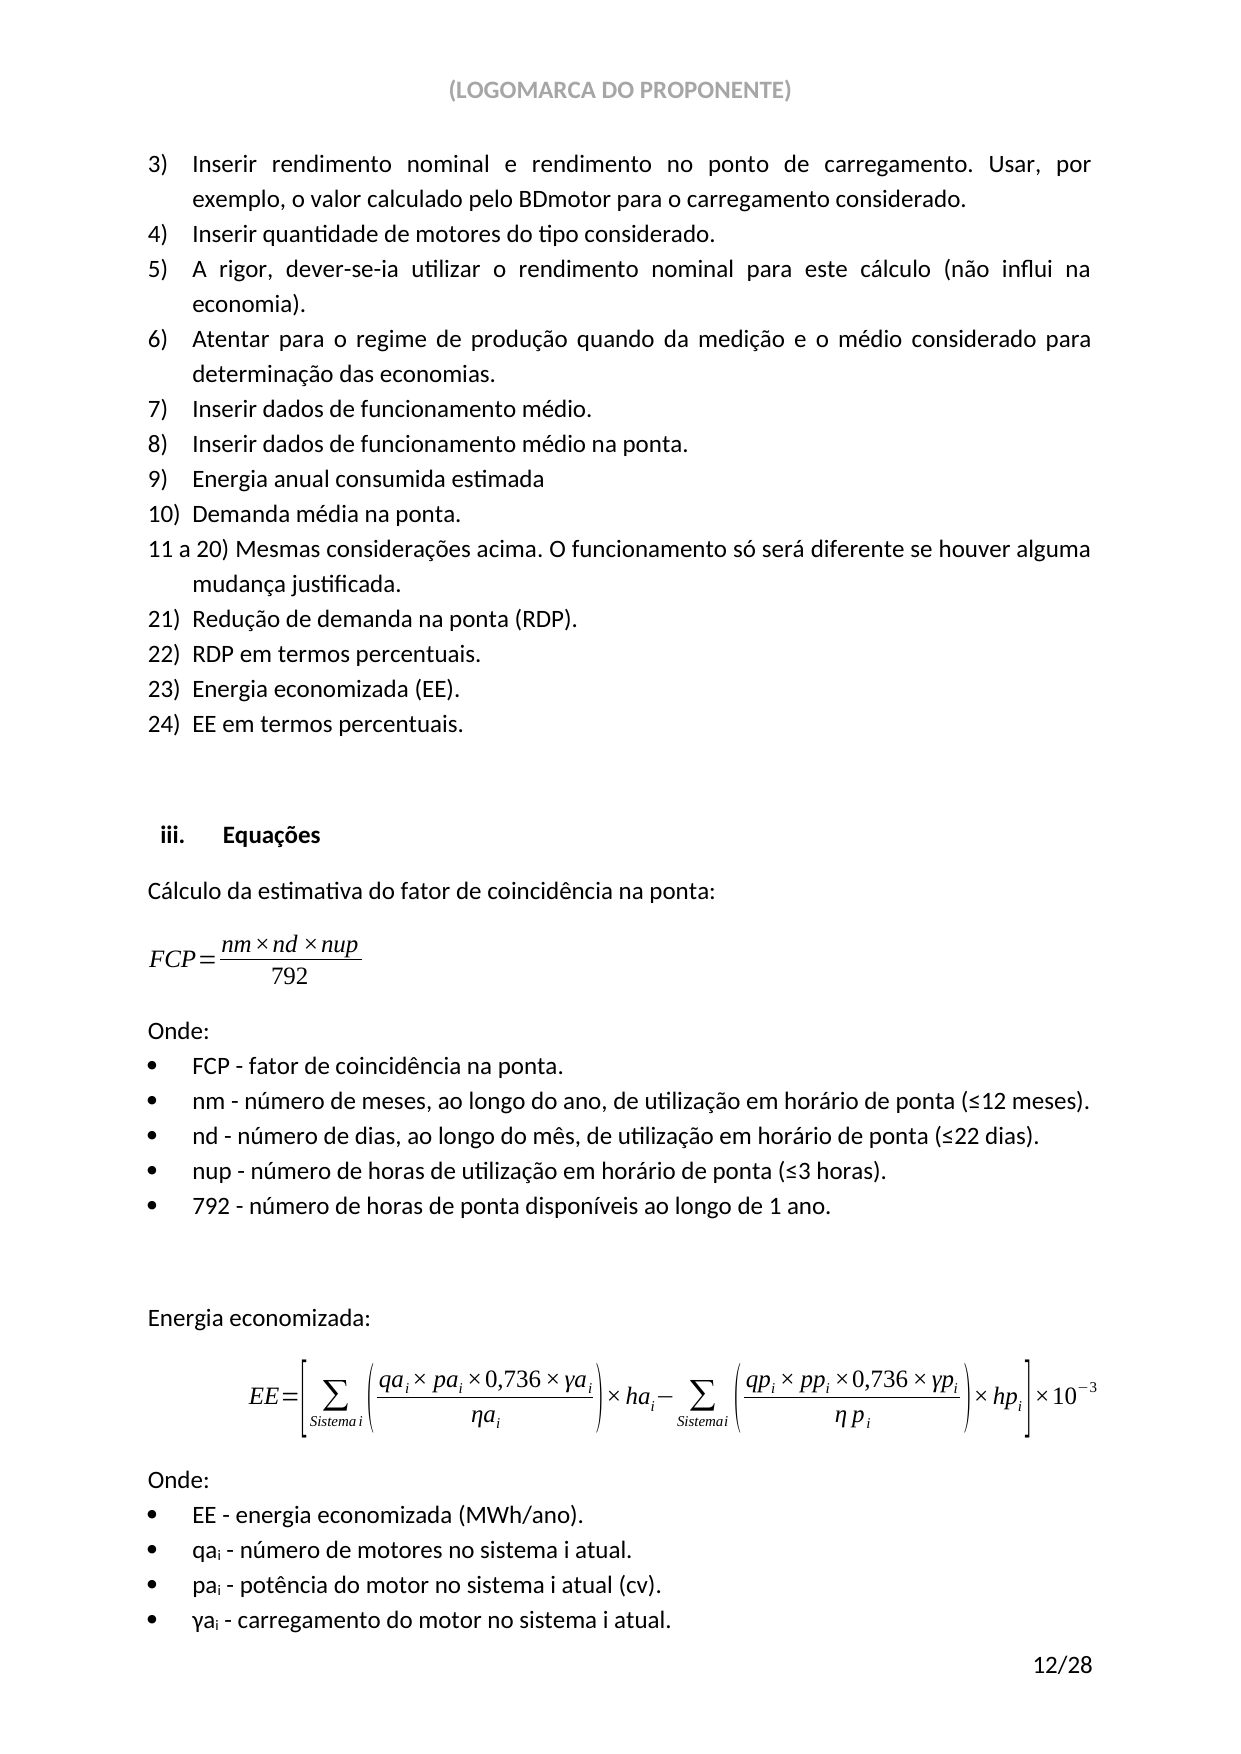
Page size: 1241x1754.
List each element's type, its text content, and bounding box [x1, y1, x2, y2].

text Onde: [148, 1464, 1092, 1494]
list EE - energia economizada (MWh/ano). [148, 1499, 1092, 1529]
list nd - número de dias, ao longo do mês, de utilização em horário de ponta (≤22 dias). [148, 1120, 1092, 1151]
list Equações [185, 819, 1092, 850]
list γai - carregamento do motor no sistema i atual. [148, 1604, 1092, 1634]
list Energia economizada (EE). [148, 673, 1092, 703]
list nup - número de horas de utilização em horário de ponta (≤3 horas). [148, 1155, 1092, 1186]
text Cálculo da estimativa do fator de coincidência na ponta: [148, 875, 1092, 906]
list Redução de demanda na ponta (RDP). [148, 603, 1092, 633]
list Inserir dados de funcionamento médio na ponta. [148, 428, 1092, 458]
list A rigor, dever-se-ia utilizar o rendimento nominal para este cálculo (não influi na economia). [148, 253, 1092, 318]
list 792 - número de horas de ponta disponíveis ao longo de 1 ano. [148, 1190, 1092, 1221]
list nm - número de meses, ao longo do ano, de utilização em horário de ponta (≤12 meses). [148, 1085, 1092, 1116]
list Atentar para o regime de produção quando da medição e o médio considerado para determinação das economias. [148, 323, 1092, 388]
list Energia anual consumida estimada [148, 463, 1092, 493]
list RDP em termos percentuais. [148, 638, 1092, 668]
list qai - número de motores no sistema i atual. [148, 1534, 1092, 1564]
text 11 a 20) Mesmas considerações acima. O funcionamento só será diferente se houver alguma mudança justificada. [148, 533, 1092, 598]
text Onde: [148, 1015, 1092, 1046]
list Inserir rendimento nominal e rendimento no ponto de carregamento. Usar, por exemplo, o valor calculado pelo BDmotor para o carregamento considerado. [148, 148, 1092, 213]
list pai - potência do motor no sistema i atual (cv). [148, 1569, 1092, 1599]
text Energia economizada: [148, 1302, 1092, 1332]
list Inserir quantidade de motores do tipo considerado. [148, 218, 1092, 248]
list Inserir dados de funcionamento médio. [148, 393, 1092, 423]
list EE em termos percentuais. [148, 708, 1092, 738]
list Demanda média na ponta. [148, 498, 1092, 528]
list FCP - fator de coincidência na ponta. [148, 1050, 1092, 1081]
